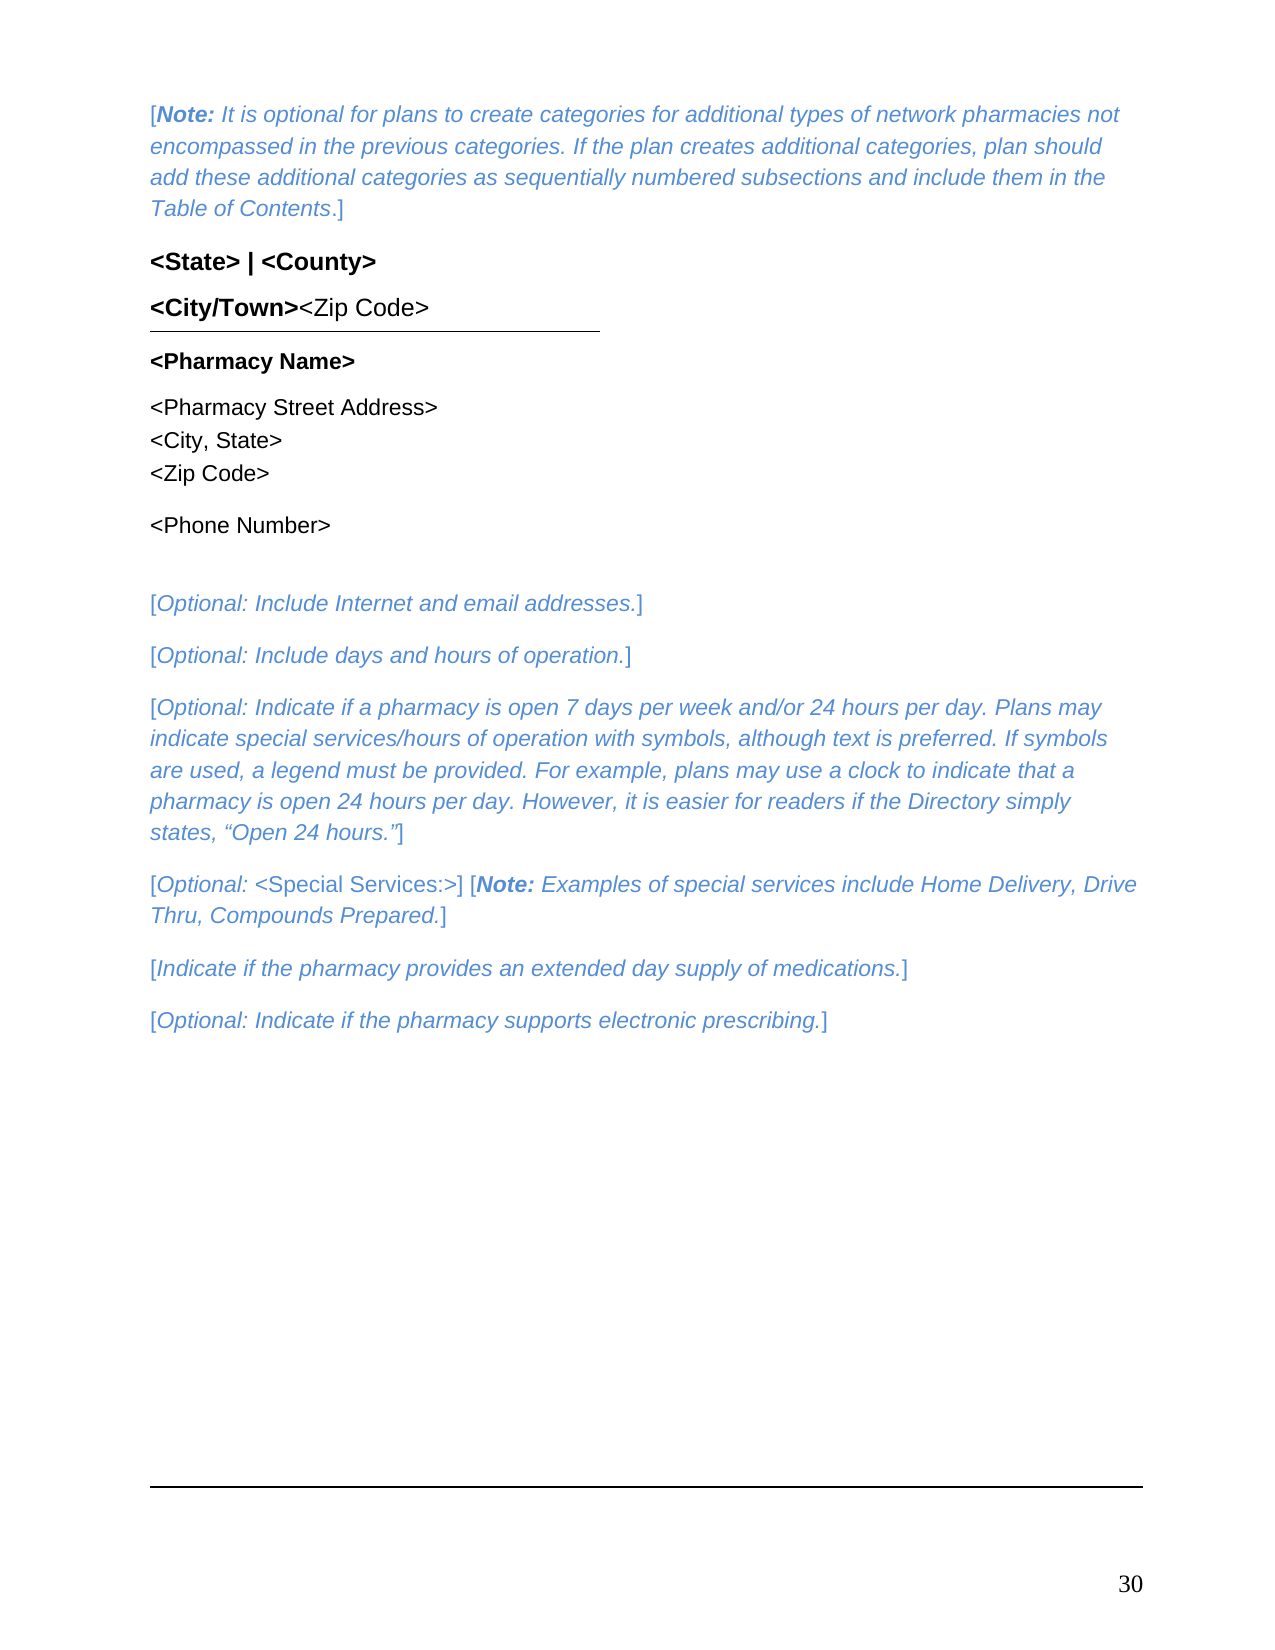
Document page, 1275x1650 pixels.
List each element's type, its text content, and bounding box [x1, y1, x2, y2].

text [Optional: <Special Services:>] [Note: Examples of special services include Home Delivery, Drive Thru, Compounds Prepared.] [150, 868, 1143, 930]
text [Indicate if the pharmacy provides an extended day supply of medications.] [150, 951, 1143, 982]
text [Optional: Indicate if a pharmacy is open 7 days per week and/or 24 hours per day. Plans may indicate special services/hours of operation with symbols, although text is preferred. If symbols are used, a legend must be provided. For example, plans may use a clock to indicate that a pharmacy is open 24 hours per day. However, it is easier for readers if the Directory simply states, “Open 24 hours.”] [150, 691, 1143, 847]
text <City/Town><Zip Code> [150, 289, 600, 331]
text [Optional: Include Internet and email addresses.] [150, 586, 1143, 618]
text <Pharmacy Street Address> <City, State> <Zip Code> [150, 388, 1143, 488]
text [Optional: Include days and hours of operation.] [150, 638, 1143, 670]
text [Optional: Indicate if the pharmacy supports electronic prescribing.] [150, 1003, 1143, 1034]
text <Pharmacy Name> [150, 345, 1143, 376]
text [Note: It is optional for plans to create categories for additional types of network pharmacies not encompassed in the previous categories. If the plan creates additional categories, plan should add these additional categories as sequentially numbered subsections and include them in the Table of Contents.] [150, 98, 1143, 223]
text <State> | <County> [150, 244, 1143, 277]
text <Phone Number> [150, 507, 1143, 541]
